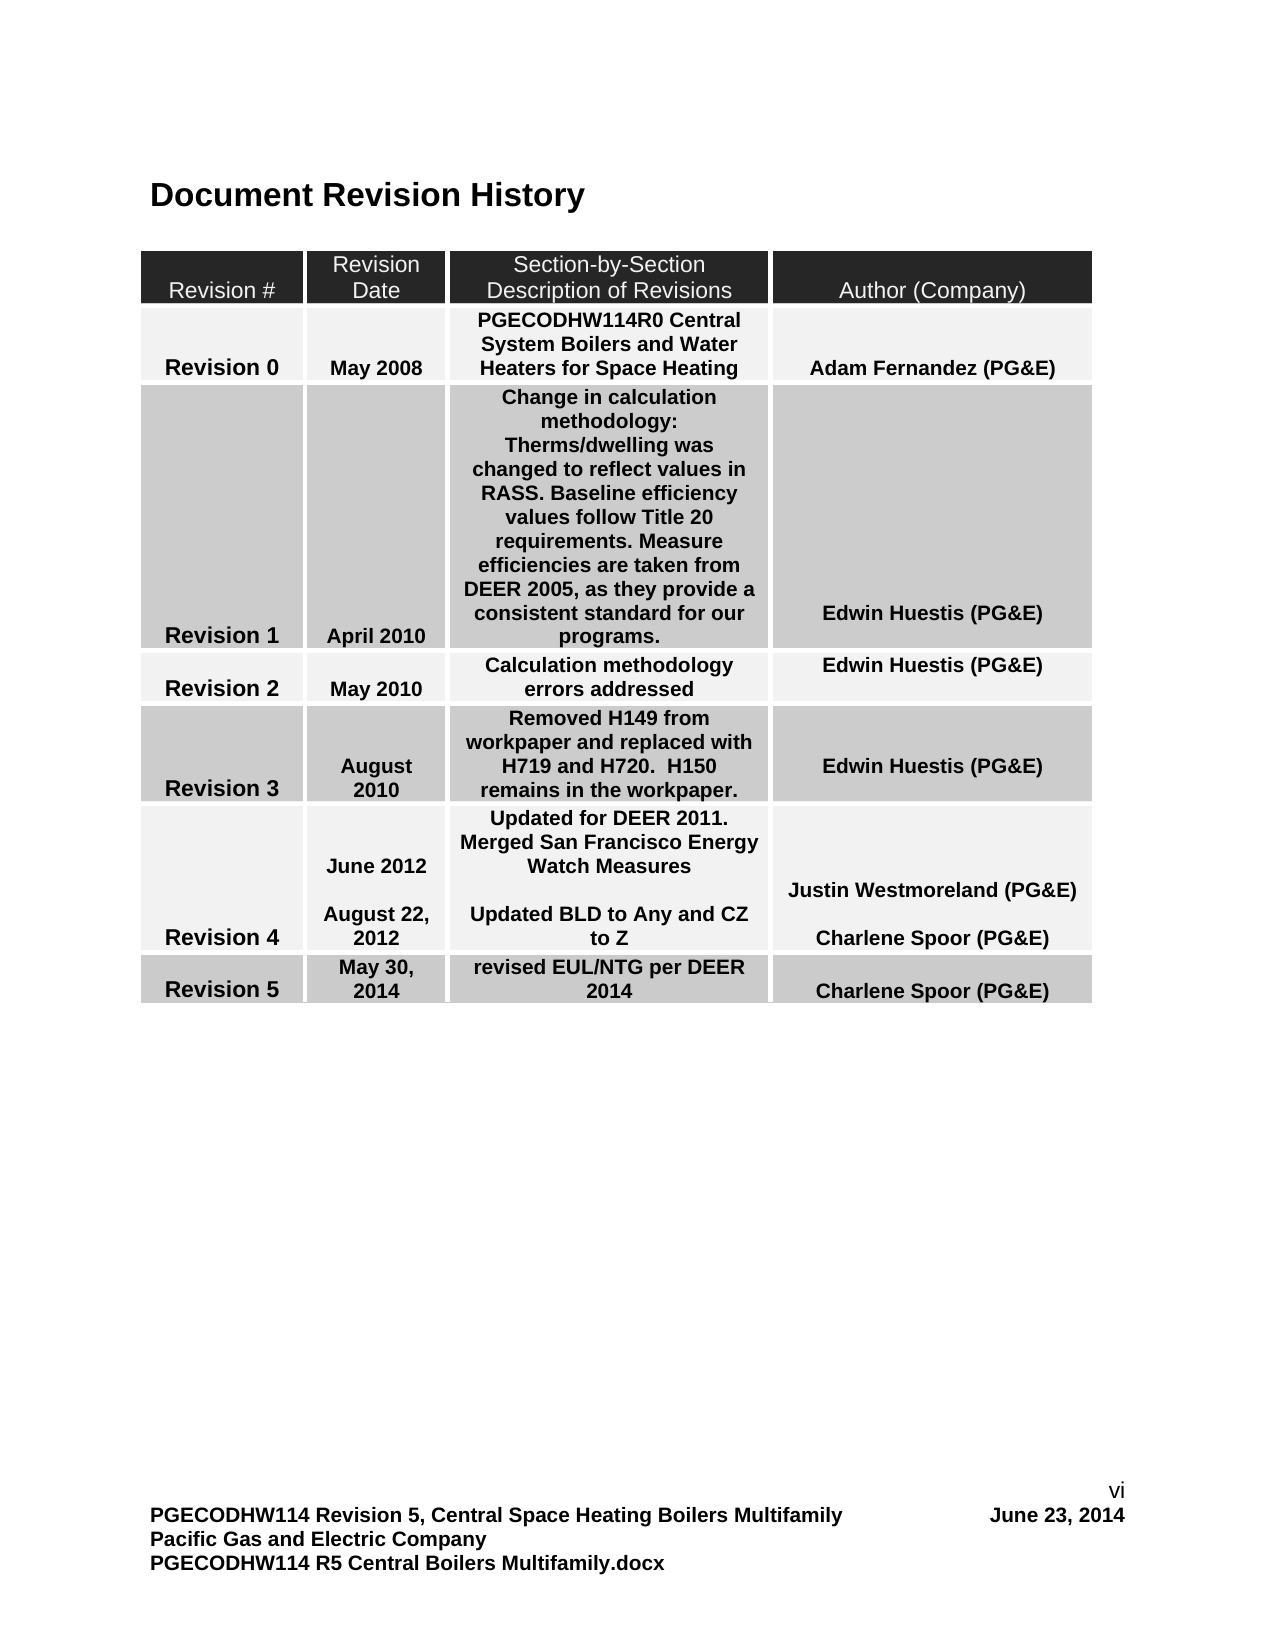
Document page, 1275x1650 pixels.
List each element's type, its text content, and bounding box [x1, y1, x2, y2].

table_cell Revision 1 [141, 385, 303, 648]
table_header Author (Company) [773, 251, 1092, 303]
table_cell Justin Westmoreland (PG&E) Charlene Spoor (PG&E) [773, 806, 1092, 950]
table_cell Change in calculation methodology: Therms/dwelling was changed to reflect values in RASS. Baseline efficiency values follow Title 20 requirements. Measure efficiencies are taken from DEER 2005, as they provide a consistent standard for our programs. [450, 385, 768, 648]
table_cell May 2008 [307, 308, 445, 380]
table_cell Edwin Huestis (PG&E) [773, 706, 1092, 801]
table_cell April 2010 [307, 385, 445, 648]
table_cell Revision 4 [141, 806, 303, 950]
table_cell June 2012 August 22, 2012 [307, 806, 445, 950]
table_cell August 2010 [307, 706, 445, 801]
table_cell Updated for DEER 2011. Merged San Francisco Energy Watch Measures Updated BLD to Any and CZ to Z [450, 806, 768, 950]
table_cell May 2010 [307, 653, 445, 701]
table_cell PGECODHW114R0 Central System Boilers and Water Heaters for Space Heating [450, 308, 768, 380]
table_cell Calculation methodology errors addressed [450, 653, 768, 701]
table_cell Removed H149 from workpaper and replaced with H719 and H720. H150 remains in the workpaper. [450, 706, 768, 801]
table_cell Charlene Spoor (PG&E) [773, 955, 1092, 1002]
subtitle Document Revision History [150, 175, 1125, 213]
table_cell Edwin Huestis (PG&E) [773, 385, 1092, 648]
table_cell Revision 3 [141, 706, 303, 801]
table_cell Revision 5 [141, 955, 303, 1002]
table_cell Edwin Huestis (PG&E) [773, 653, 1092, 701]
table_header Section-by-Section Description of Revisions [450, 251, 768, 303]
table_cell Revision 0 [141, 308, 303, 380]
table_header Revision Date [307, 251, 445, 303]
table_cell Adam Fernandez (PG&E) [773, 308, 1092, 380]
table_cell Revision 2 [141, 653, 303, 701]
table_cell May 30, 2014 [307, 955, 445, 1002]
table_cell revised EUL/NTG per DEER 2014 [450, 955, 768, 1002]
table_header Revision # [141, 251, 303, 303]
